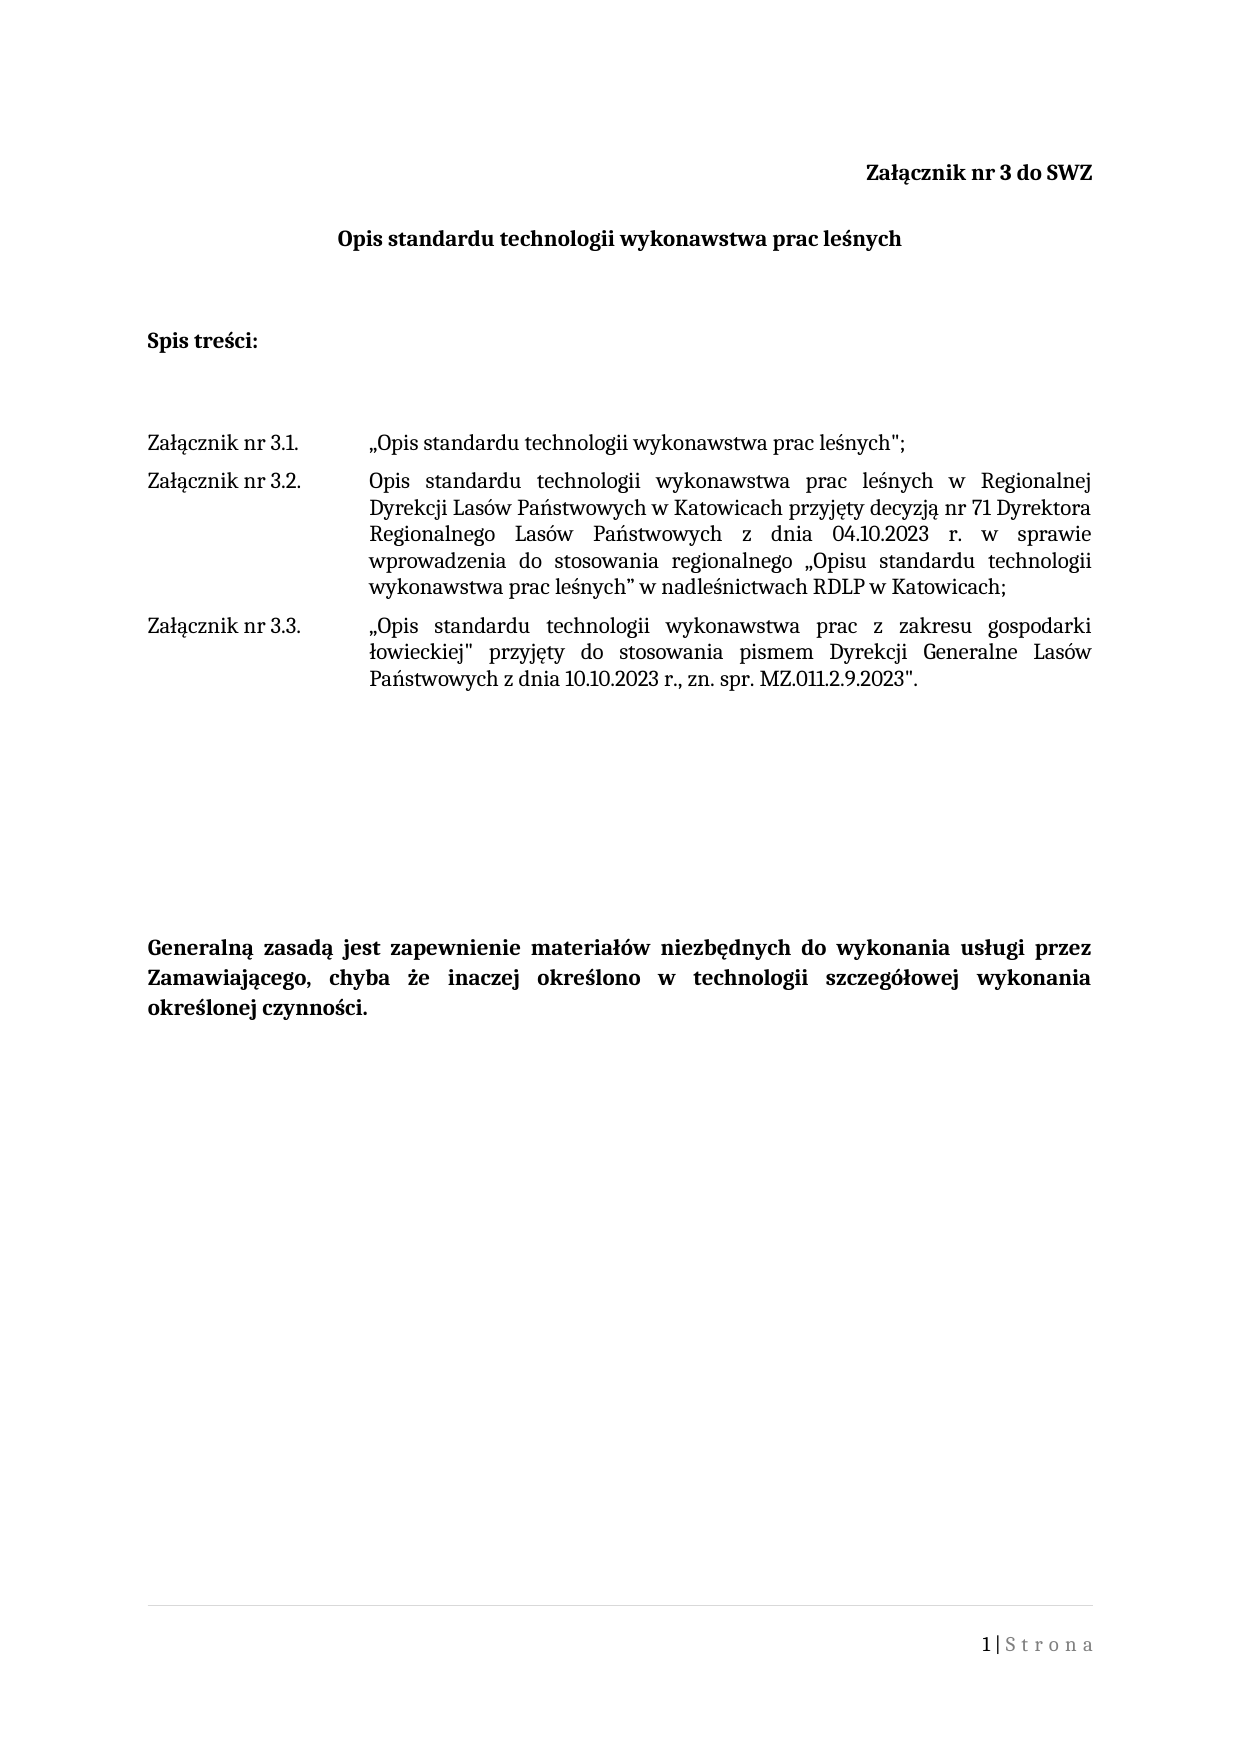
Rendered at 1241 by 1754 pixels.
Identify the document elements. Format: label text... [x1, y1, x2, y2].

text Załącznik nr 3.3. „Opis standardu technologii wykonawstwa prac z zakresu gospodarki łowieckiej" przyjęty do stosowania pismem Dyrekcji Generalne Lasów Państwowych z dnia 10.10.2023 r., zn. spr. MZ.011.2.9.2023". [148, 613, 1093, 692]
text Załącznik nr 3.1. „Opis standardu technologii wykonawstwa prac leśnych"; [148, 429, 1093, 456]
text Generalną zasadą jest zapewnienie materiałów niezbędnych do wykonania usługi przez Zamawiającego, chyba że inaczej określono w technologii szczegółowej wykonania określonej czynności. [148, 935, 1093, 1021]
text Spis treści: [148, 327, 1093, 354]
text Załącznik nr 3.2. Opis standardu technologii wykonawstwa prac leśnych w Regionalnej Dyrekcji Lasów Państwowych w Katowicach przyjęty decyzją nr 71 Dyrektora Regionalnego Lasów Państwowych z dnia 04.10.2023 r. w sprawie wprowadzenia do stosowania regionalnego „Opisu standardu technologii wykonawstwa prac leśnych” w nadleśnictwach RDLP w Katowicach; [148, 468, 1093, 600]
text Załącznik nr 3 do SWZ [148, 160, 1093, 186]
text Opis standardu technologii wykonawstwa prac leśnych [148, 225, 1093, 252]
